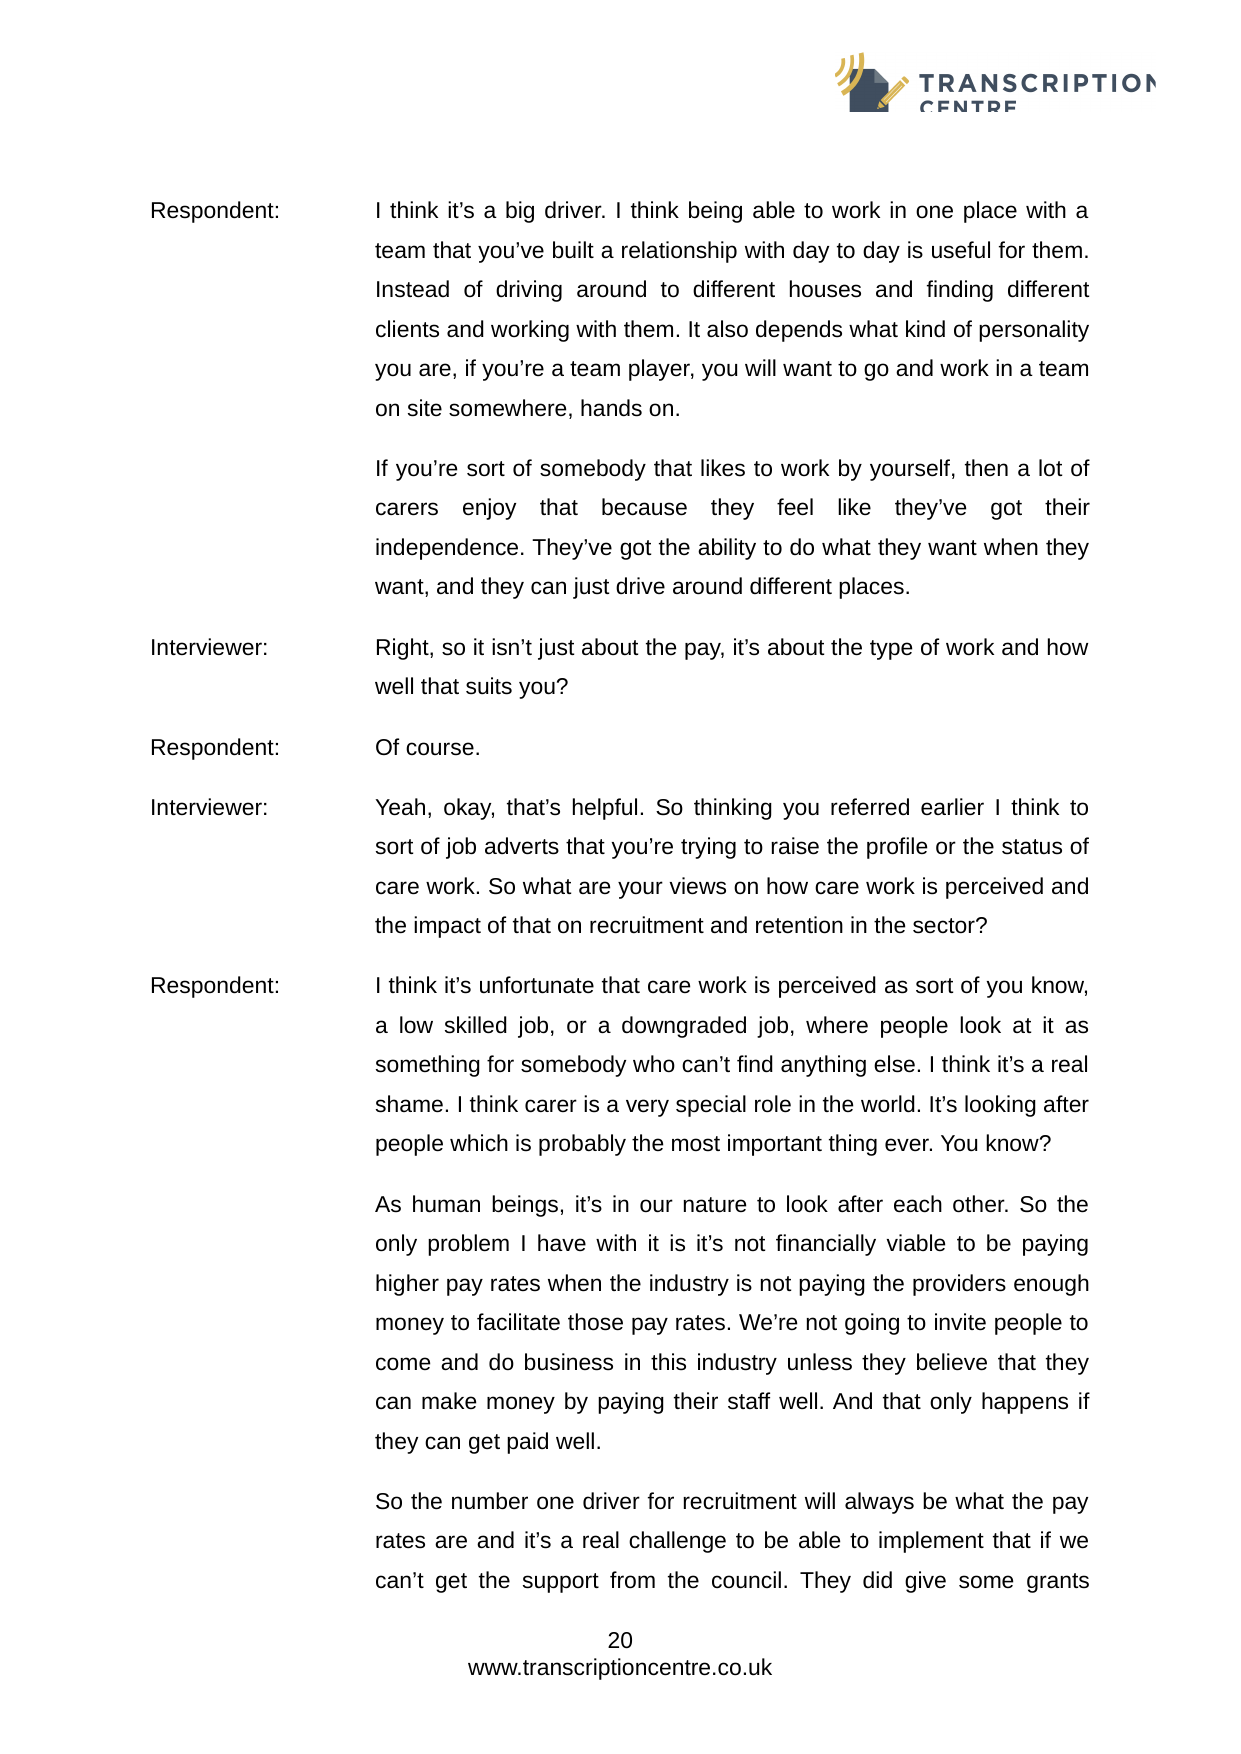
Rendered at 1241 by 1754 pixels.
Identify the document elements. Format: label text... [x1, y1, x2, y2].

text Respondent: I think it’s a big driver. I think being able to work in one place with a team that you’ve built a relationship with day to day is useful for them. Instead of driving around to different houses and finding different clients and working with them. It also depends what kind of personality you are, if you’re a team player, you will want to go and work in a team on site somewhere, hands on. [150, 197, 1090, 421]
text Interviewer: Right, so it isn’t just about the pay, it’s about the type of work and how well that suits you? [150, 634, 1090, 699]
picture [834, 52, 1156, 112]
text Interviewer: Yeah, okay, that’s helpful. So thinking you referred earlier I think to sort of job adverts that you’re trying to raise the profile or the status of care work. So what are your views on how care work is perceived and the impact of that on recruitment and retention in the sector? [150, 794, 1090, 938]
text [375, 1488, 1090, 1593]
text Respondent: I think it’s unfortunate that care work is perceived as sort of you know, a low skilled job, or a downgraded job, where people look at it as something for somebody who can’t find anything else. I think it’s a real shame. I think carer is a very special role in the world. It’s looking after people which is probably the most important thing ever. You know? [150, 972, 1090, 1157]
text As human beings, it’s in our nature to look after each other. So the only problem I have with it is it’s not financially viable to be paying higher pay rates when the industry is not paying the providers enough money to facilitate those pay rates. We’re not going to invite people to come and do business in this industry unless they believe that they can make money by paying their staff well. And that only happens if they can get paid well. [375, 1191, 1090, 1454]
text If you’re sort of somebody that likes to work by yourself, then a lot of carers enjoy that because they feel like they’ve got their independence. They’ve got the ability to do what they want when they want, and they can just drive around different places. [375, 455, 1090, 600]
text Respondent: Of course. [150, 733, 1090, 760]
